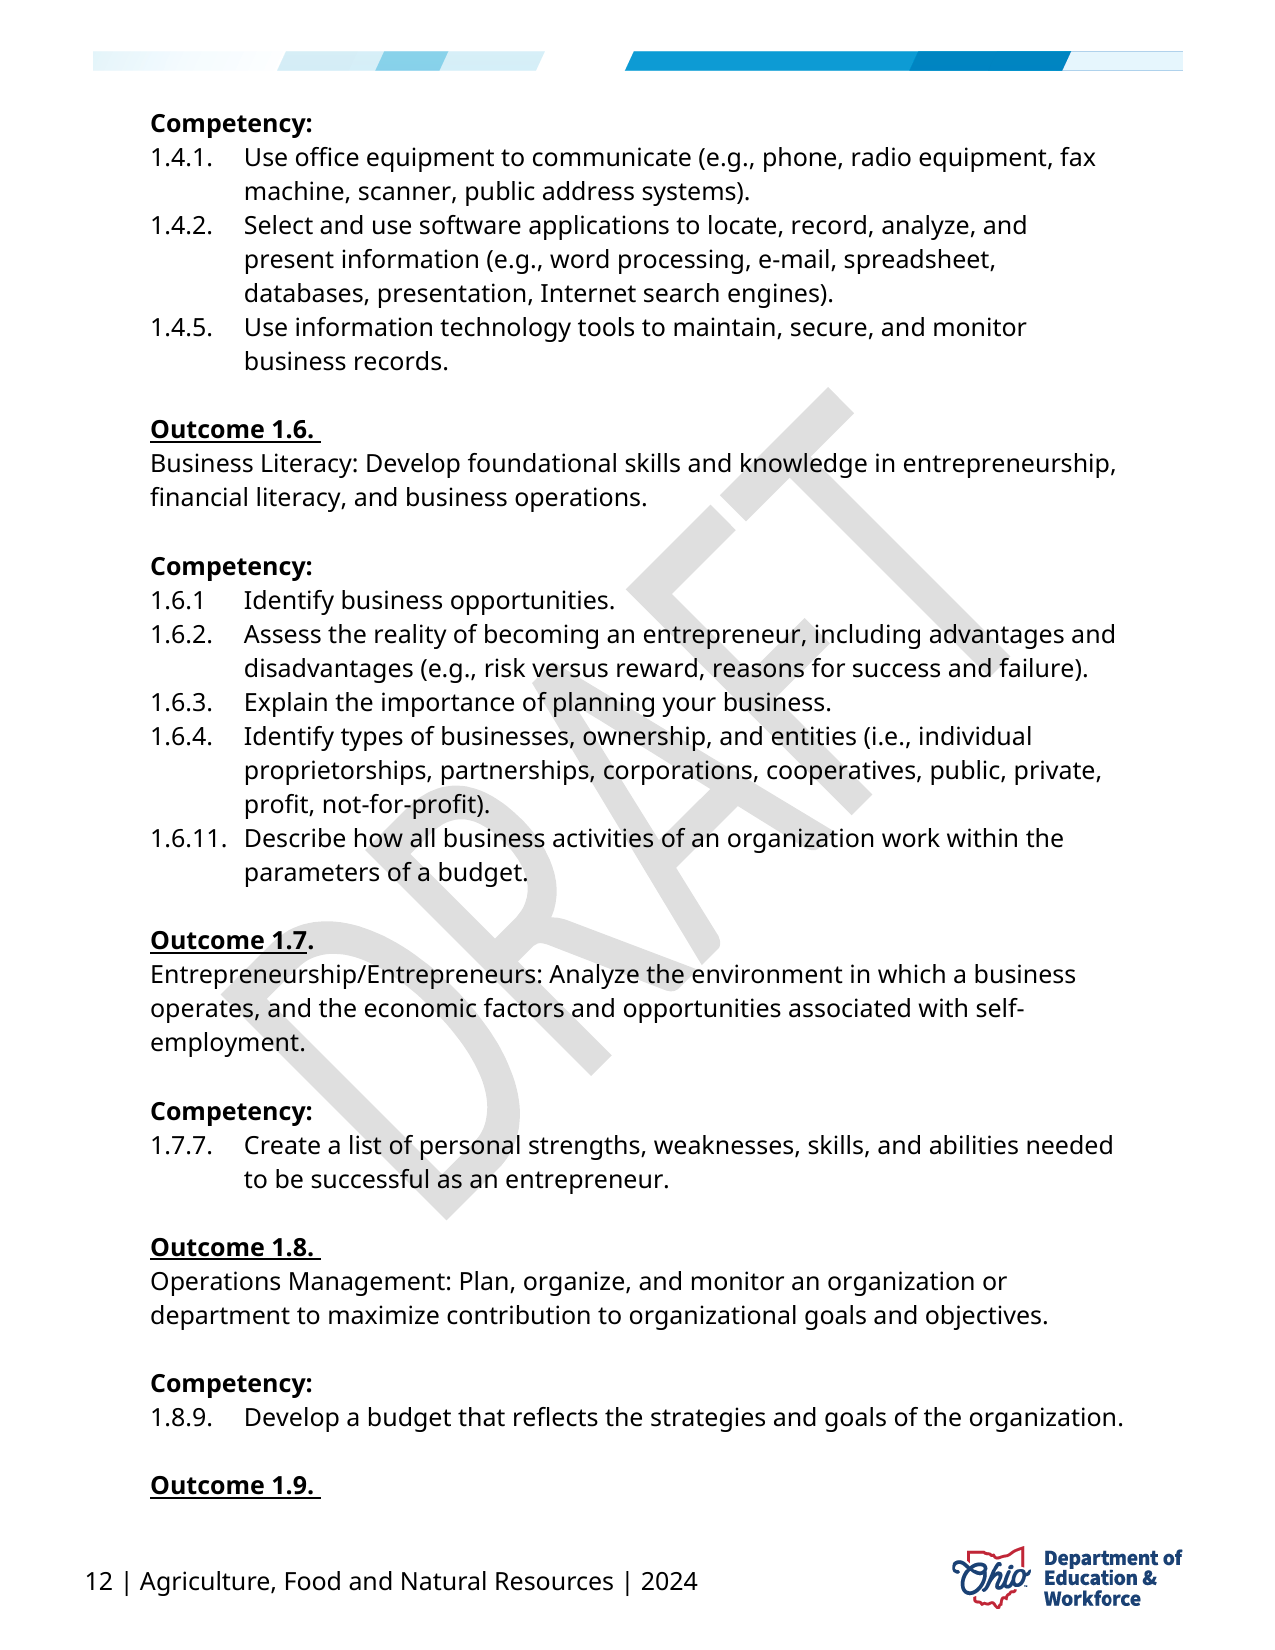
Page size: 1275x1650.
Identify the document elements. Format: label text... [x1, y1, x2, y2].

text Outcome 1.7. [150, 923, 1125, 957]
text Competency: [150, 548, 1125, 582]
picture [8, 19, 1267, 1647]
text Business Literacy: Develop foundational skills and knowledge in entrepreneurship, financial literacy, and business operations. [150, 446, 1125, 514]
text Outcome 1.9. [150, 1468, 1125, 1502]
text 1.7.7. Create a list of personal strengths, weaknesses, skills, and abilities needed to be successful as an entrepreneur. [150, 1127, 1125, 1195]
text 1.6.4. Identify types of businesses, ownership, and entities (i.e., individual proprietorships, partnerships, corporations, cooperatives, public, private, profit, not-for-profit). [150, 718, 1125, 821]
text 1.4.2. Select and use software applications to locate, record, analyze, and present information (e.g., word processing, e-mail, spreadsheet, databases, presentation, Internet search engines). [150, 208, 1125, 310]
text 1.6.2. Assess the reality of becoming an entrepreneur, including advantages and disadvantages (e.g., risk versus reward, reasons for success and failure). [150, 616, 1125, 684]
text Competency: [150, 1366, 1125, 1400]
text Operations Management: Plan, organize, and monitor an organization or department to maximize contribution to organizational goals and objectives. [150, 1263, 1125, 1332]
text Entrepreneurship/Entrepreneurs: Analyze the environment in which a business operates, and the economic factors and opportunities associated with self-employment. [150, 957, 1125, 1059]
text 1.6.3. Explain the importance of planning your business. [150, 684, 1125, 718]
text Outcome 1.6. [150, 412, 1125, 446]
text 1.4.1. Use office equipment to communicate (e.g., phone, radio equipment, fax machine, scanner, public address systems). [150, 139, 1125, 208]
text 1.8.9. Develop a budget that reflects the strategies and goals of the organization. [150, 1400, 1125, 1434]
text 1.6.1 Identify business opportunities. [150, 582, 1125, 616]
text 1.6.11. Describe how all business activities of an organization work within the parameters of a budget. [150, 821, 1125, 889]
text Outcome 1.8. [150, 1229, 1125, 1263]
text 1.4.5. Use information technology tools to maintain, secure, and monitor business records. [150, 310, 1125, 378]
text Competency: [150, 1093, 1125, 1127]
text Competency: [150, 105, 1125, 139]
